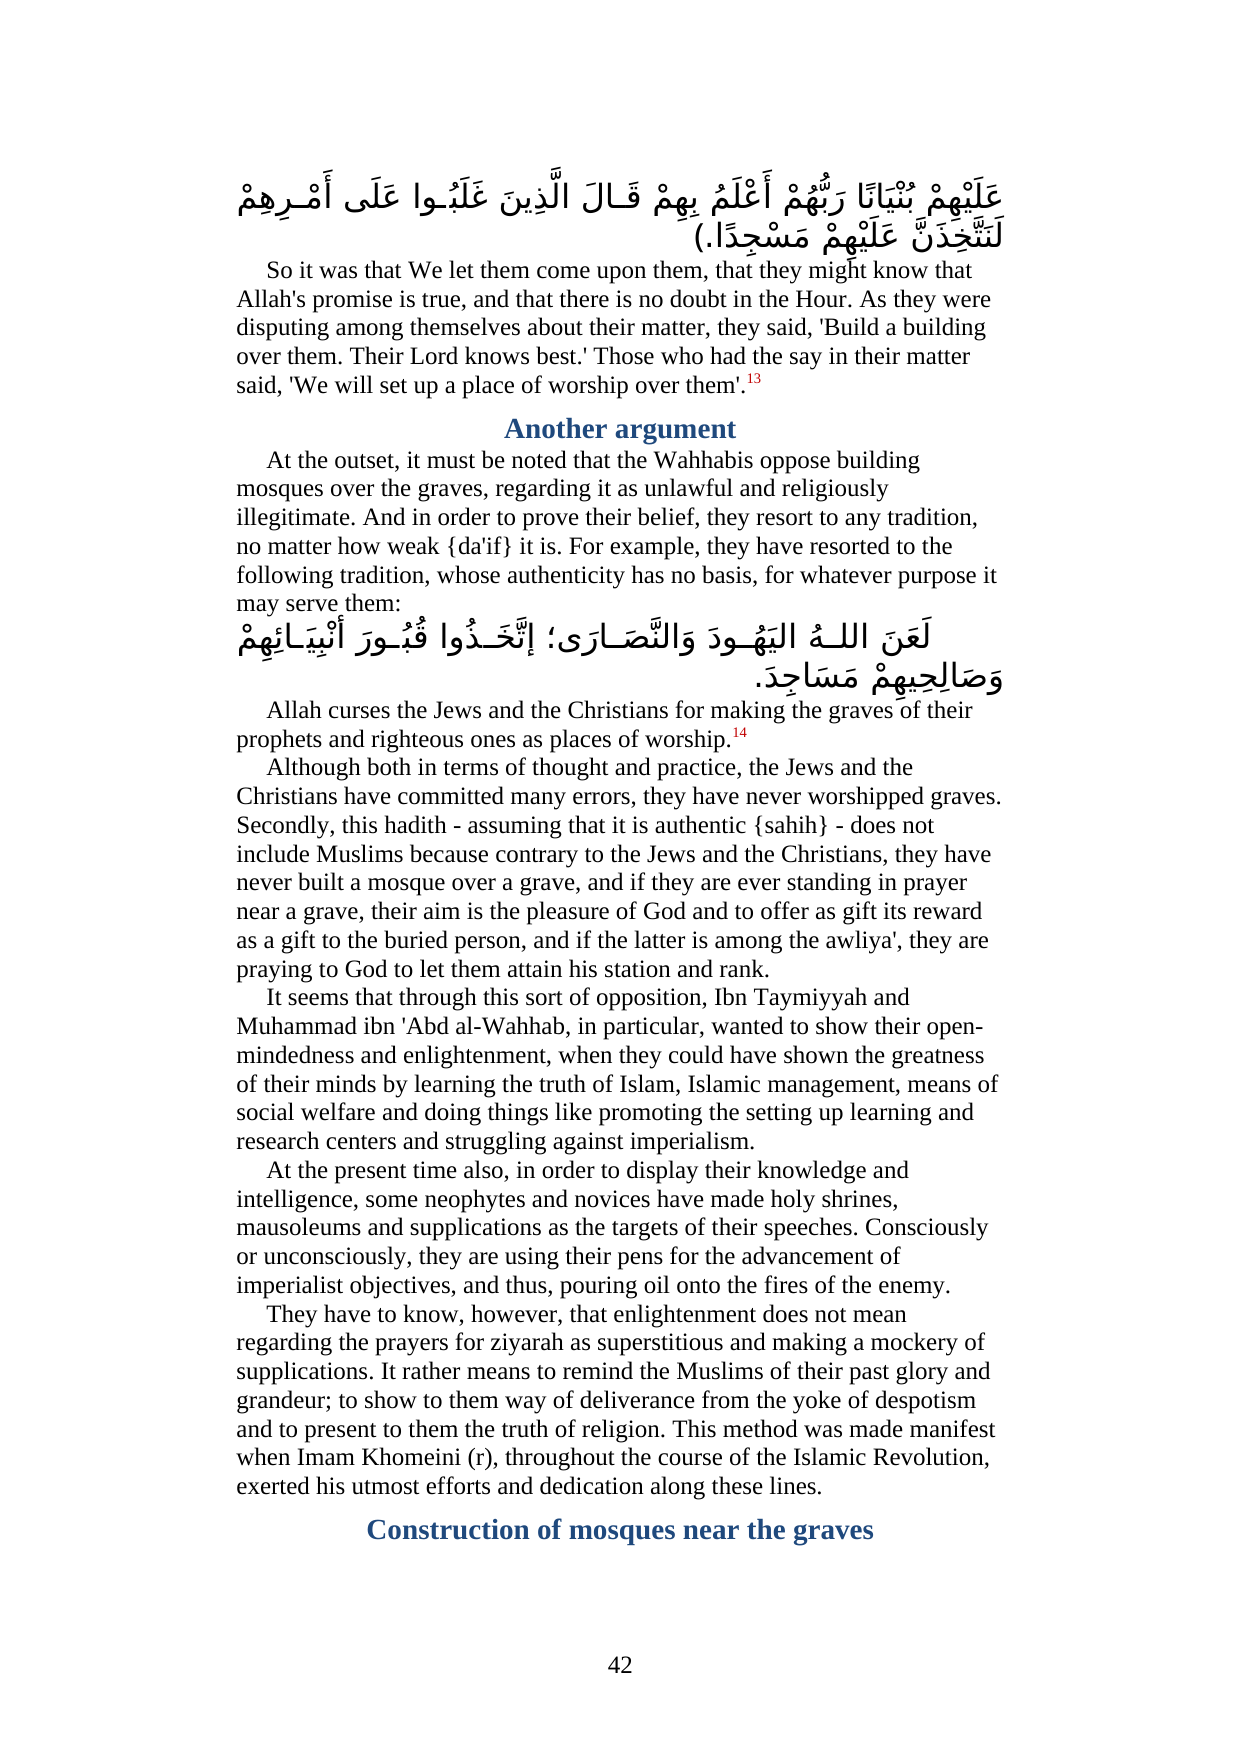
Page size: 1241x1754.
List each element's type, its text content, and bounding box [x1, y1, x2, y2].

text So it was that We let them come upon them, that they might know that Allah's promise is true, and that there is no doubt in the Hour. As they were disputing among themselves about their matter, they said, 'Build a building over them. Their Lord knows best.' Those who had the say in their matter said, 'We will set up a place of worship over them'.13 [236, 255, 1004, 399]
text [236, 177, 1004, 255]
text At the present time also, in order to display their knowledge and intelligence, some neophytes and novices have made holy shrines, mausoleums and supplications as the targets of their speeches. Consciously or unconsciously, they are using their pens for the advancement of imperialist objectives, and thus, pouring oil onto the fires of the enemy. [236, 1155, 1004, 1299]
text At the outset, it must be noted that the Wahhabis oppose building mosques over the graves, regarding it as unlawful and religiously illegitimate. And in order to prove their belief, they resort to any tradition, no matter how weak {da'if} it is. For example, they have resorted to the following tradition, whose authenticity has no basis, for whatever purpose it may serve them: [236, 445, 1004, 617]
text Although both in terms of thought and practice, the Jews and the Christians have committed many errors, they have never worshipped graves. Secondly, this hadith - assuming that it is authentic {sahih} - does not include Muslims because contrary to the Jews and the Christians, they have never built a mosque over a grave, and if they are ever standing in prayer near a grave, their aim is the pleasure of God and to offer as gift its reward as a gift to the buried person, and if the latter is among the awliya', they are praying to God to let them attain his station and rank. [236, 752, 1004, 982]
subtitle Another argument [236, 411, 1004, 445]
text لَعَنَ اللهُ اليَهُودَ وَالنَّصَارَى؛ إتَّخَذُوا قُبُورَ أنْبِيَائِهِمْ وَصَالِحِيهِمْ مَسَاجِدَ. [236, 617, 1004, 695]
text It seems that through this sort of opposition, Ibn Taymiyyah and Muhammad ibn 'Abd al-Wahhab, in particular, wanted to show their open-mindedness and enlightenment, when they could have shown the greatness of their minds by learning the truth of Islam, Islamic management, means of social welfare and doing things like promoting the setting up learning and research centers and struggling against imperialism. [236, 982, 1004, 1155]
text They have to know, however, that enlightenment does not mean regarding the prayers for ziyarah as superstitious and making a mockery of supplications. It rather means to remind the Muslims of their past glory and grandeur; to show to them way of deliverance from the yoke of despotism and to present to them the truth of religion. This method was made manifest when Imam Khomeini (r), throughout the course of the Islamic Revolution, exerted his utmost efforts and dedication along these lines. [236, 1299, 1004, 1500]
text Allah curses the Jews and the Christians for making the graves of their prophets and righteous ones as places of worship.14 [236, 695, 1004, 752]
subtitle Construction of mosques near the graves [236, 1512, 1004, 1546]
